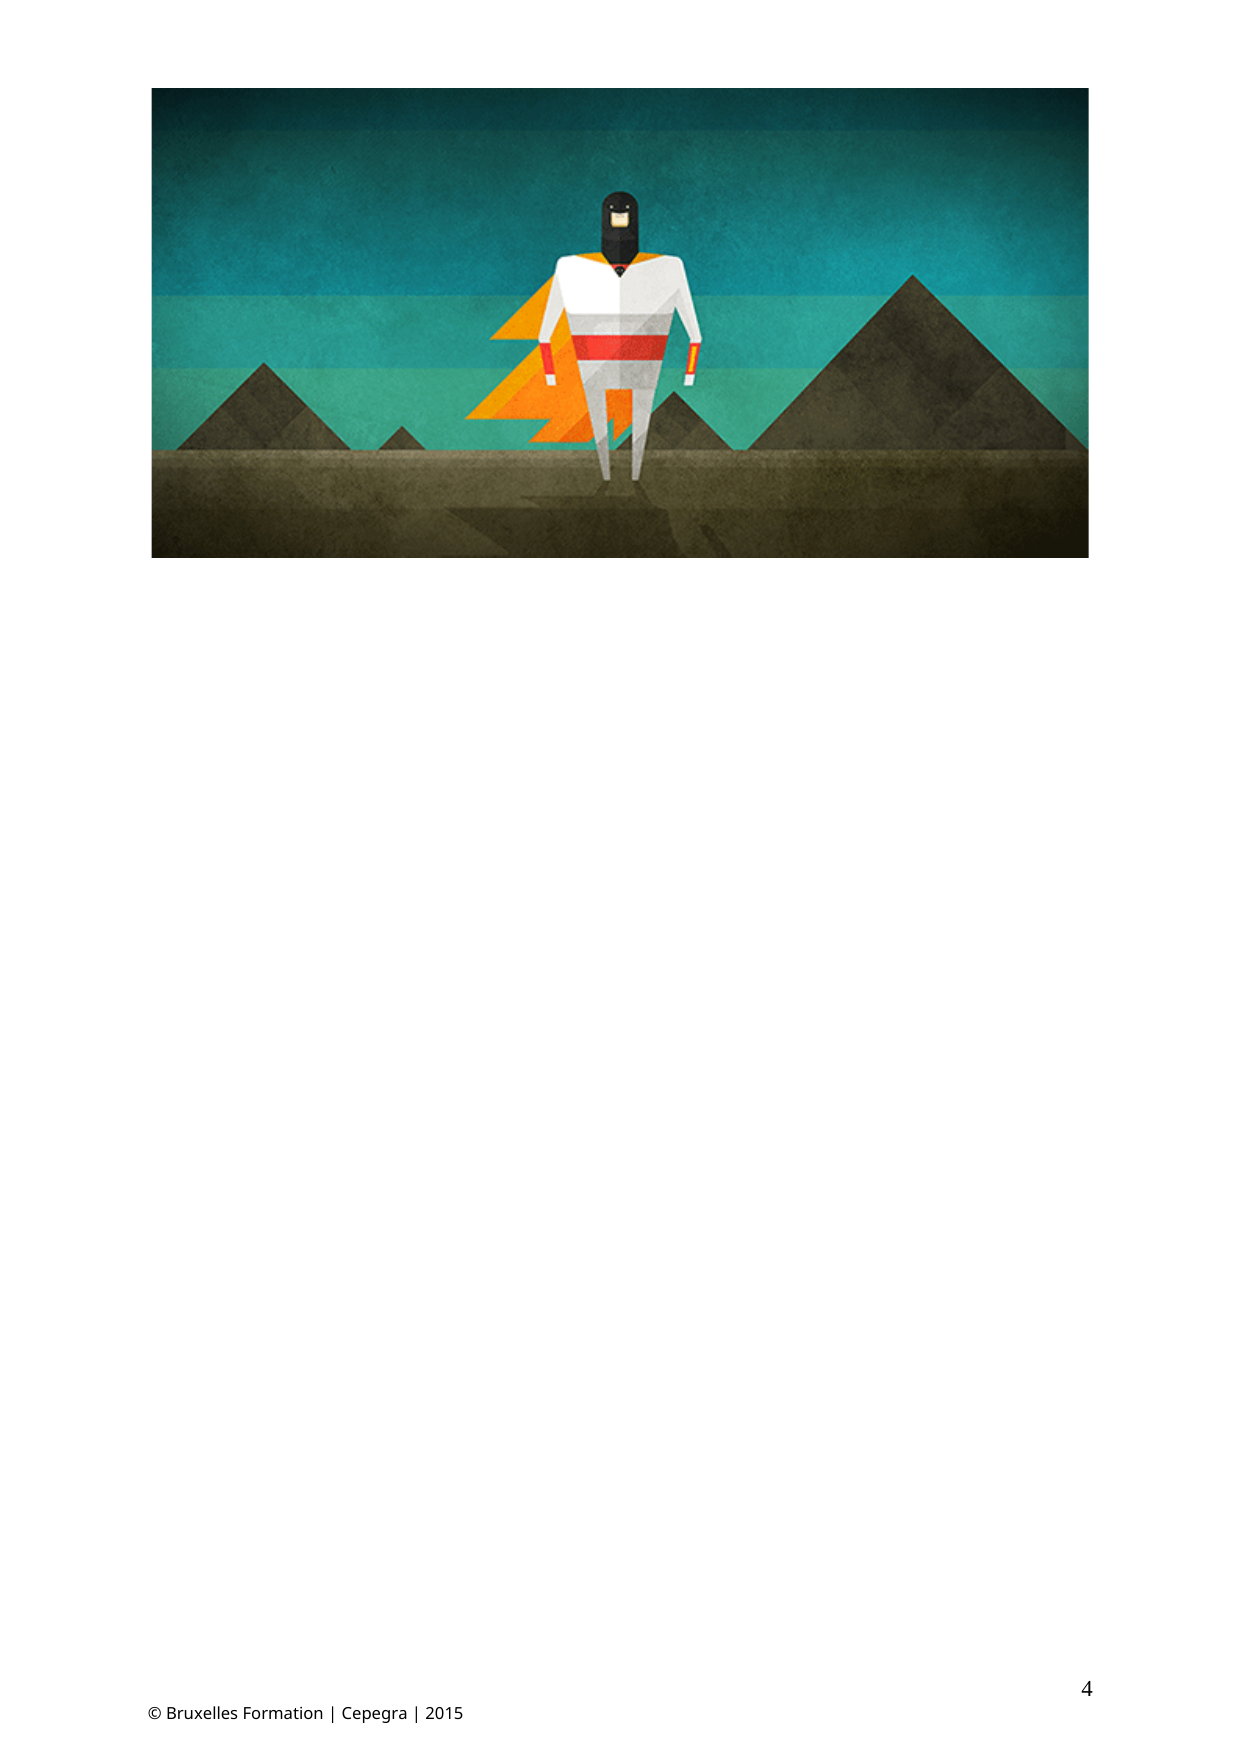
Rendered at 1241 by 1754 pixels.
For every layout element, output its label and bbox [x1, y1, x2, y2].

picture [151, 88, 1089, 558]
